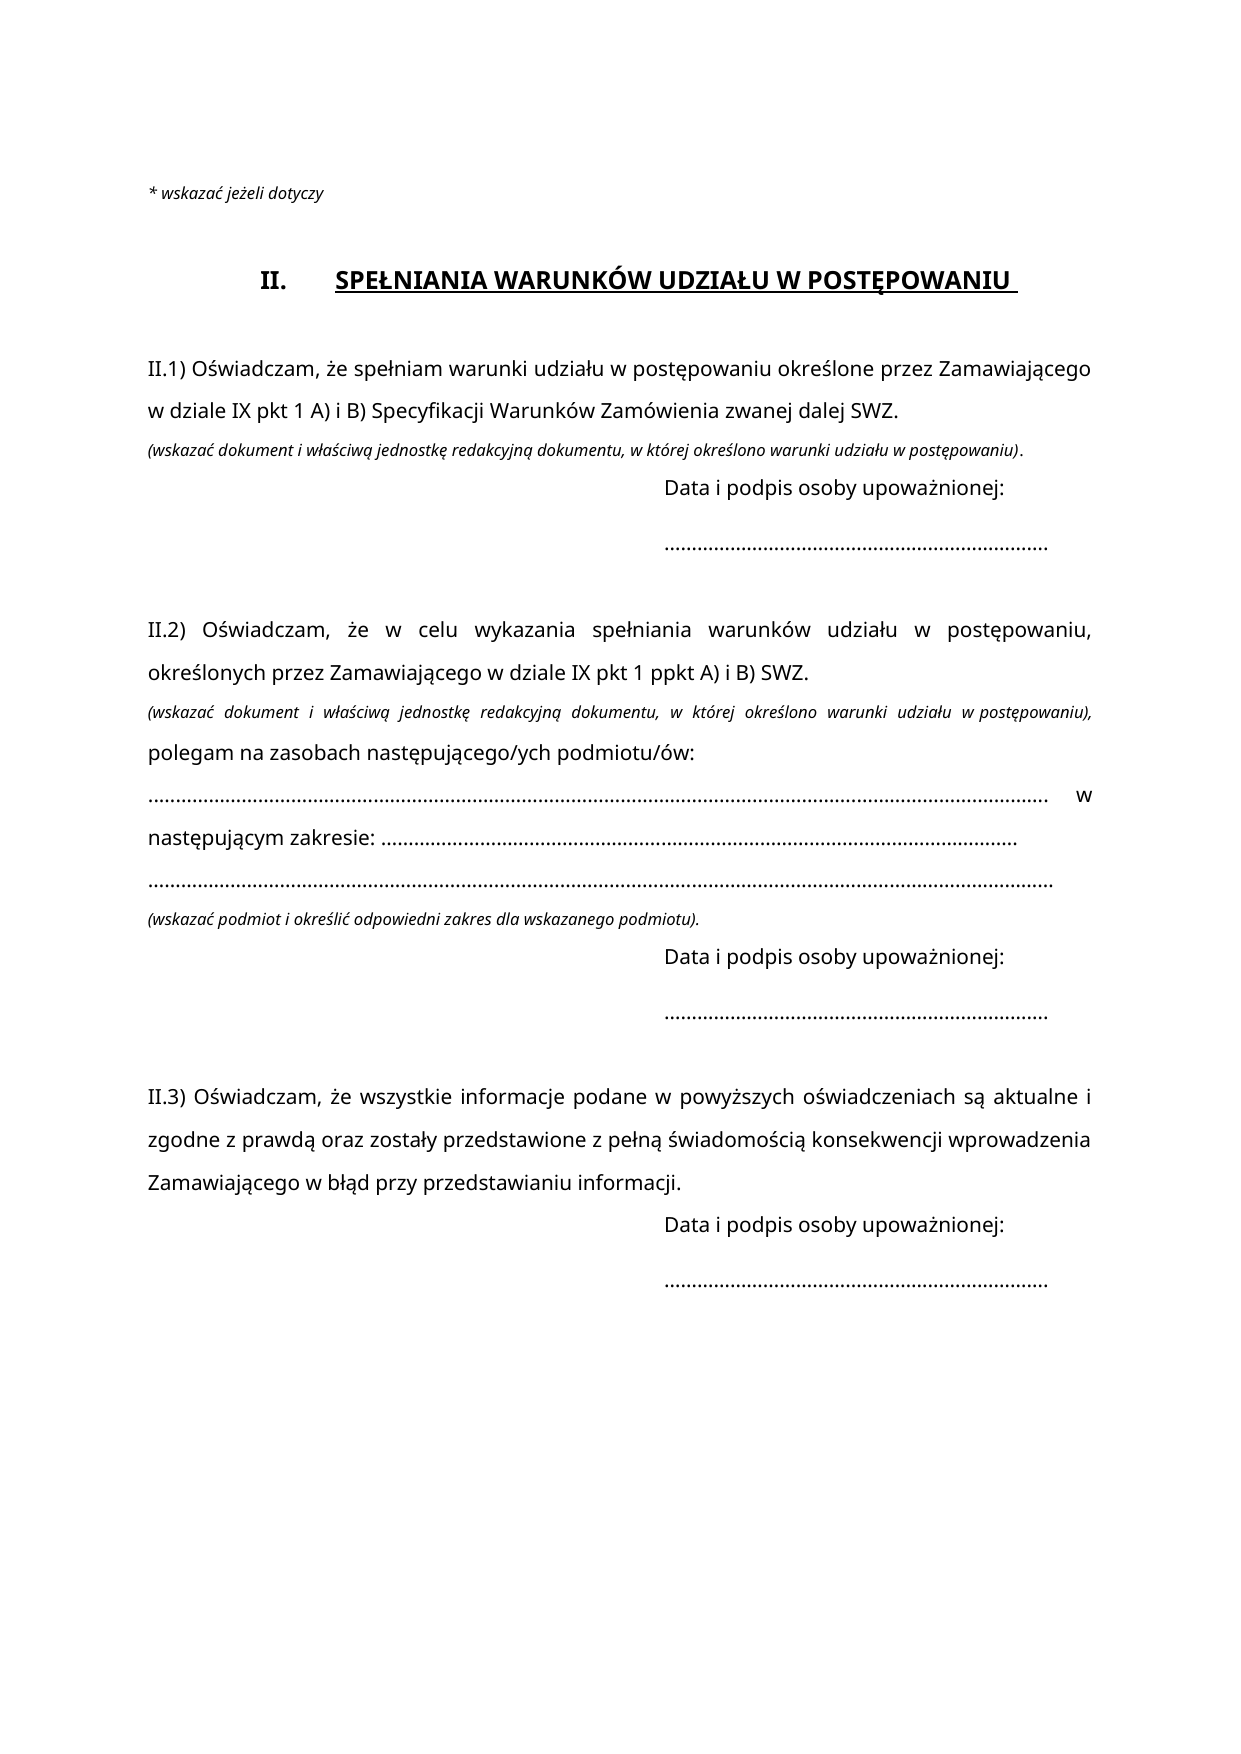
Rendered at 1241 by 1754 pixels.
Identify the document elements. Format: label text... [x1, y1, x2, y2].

text (wskazać dokument i właściwą jednostkę redakcyjną dokumentu, w której określono warunki udziału w postępowaniu). [148, 439, 1093, 462]
text * wskazać jeżeli dotyczy [148, 182, 1093, 204]
text ……………………………………………………………. [664, 528, 1093, 557]
text II.2) Oświadczam, że w celu wykazania spełniania warunków udziału w postępowaniu, określonych przez Zamawiającego w dziale IX pkt 1 ppkt A) i B) SWZ. [148, 616, 1093, 687]
text Data i podpis osoby upoważnionej: [590, 1210, 1093, 1239]
text II.1) Oświadczam, że spełniam warunki udziału w postępowaniu określone przez Zamawiającego w dziale IX pkt 1 A) i B) Specyfikacji Warunków Zamówienia zwanej dalej SWZ. [148, 354, 1093, 425]
text Data i podpis osoby upoważnionej: [590, 942, 1093, 971]
text ……………………………………………………………. [590, 1265, 1093, 1294]
text II.3) Oświadczam, że wszystkie informacje podane w powyższych oświadczeniach są aktualne i zgodne z prawdą oraz zostały przedstawione z pełną świadomością konsekwencji wprowadzenia Zamawiającego w błąd przy przedstawianiu informacji. [148, 1082, 1093, 1196]
text Data i podpis osoby upoważnionej: [590, 473, 1093, 502]
text (wskazać dokument i właściwą jednostkę redakcyjną dokumentu, w której określono warunki udziału w postępowaniu), polegam na zasobach następującego/ych podmiotu/ów: [148, 701, 1093, 766]
text (wskazać podmiot i określić odpowiedni zakres dla wskazanego podmiotu). [148, 908, 1093, 931]
list SPEŁNIANIA WARUNKÓW UDZIAŁU W POSTĘPOWANIU [185, 262, 1093, 339]
text ……………………………………………………………. [664, 997, 1093, 1026]
text ..……………………………………………………………………………………………………………….………………….…………. w następującym zakresie: ………………………………………………………………………………………………….…. [148, 780, 1093, 851]
text ………………………………………………………………………………………………………………………………………………… [148, 865, 1093, 894]
